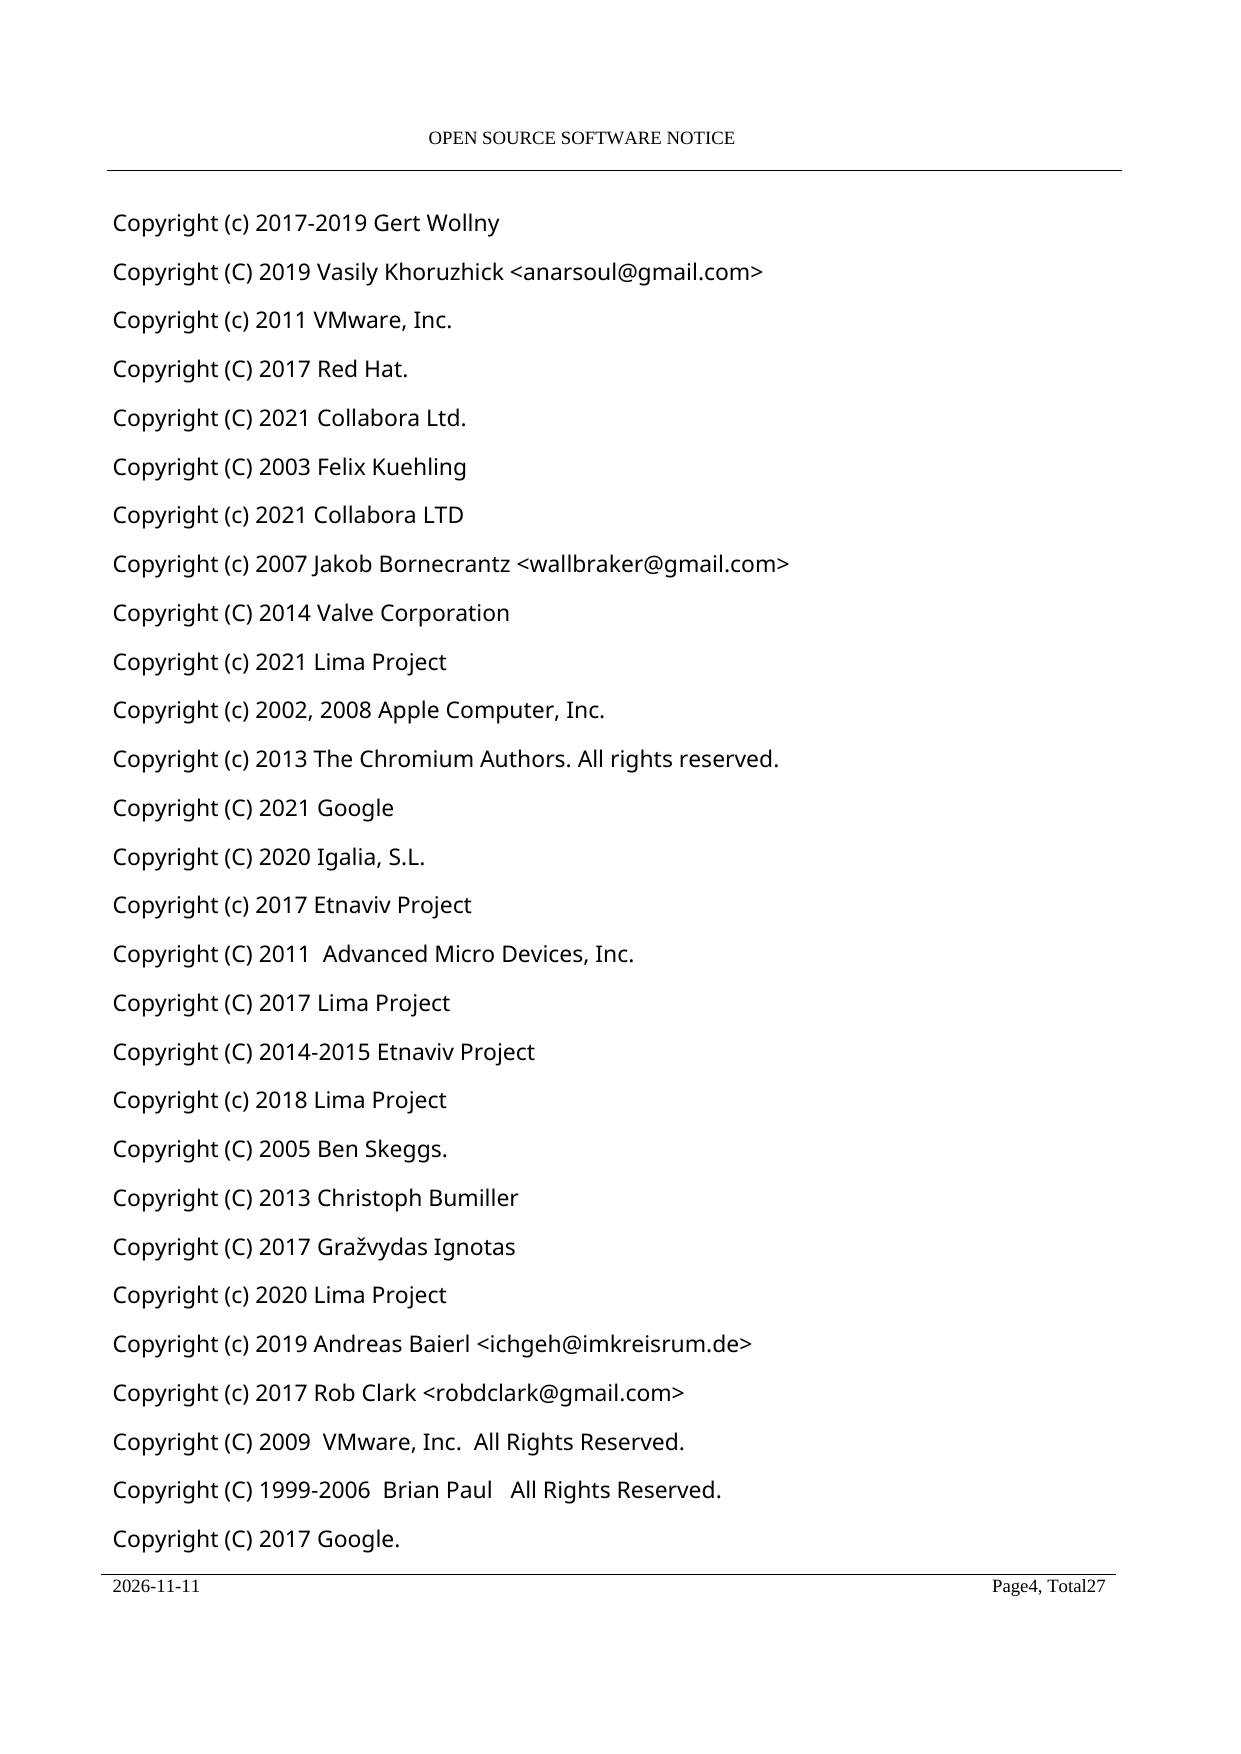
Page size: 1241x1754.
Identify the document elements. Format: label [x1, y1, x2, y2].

text [112, 206, 1128, 1555]
